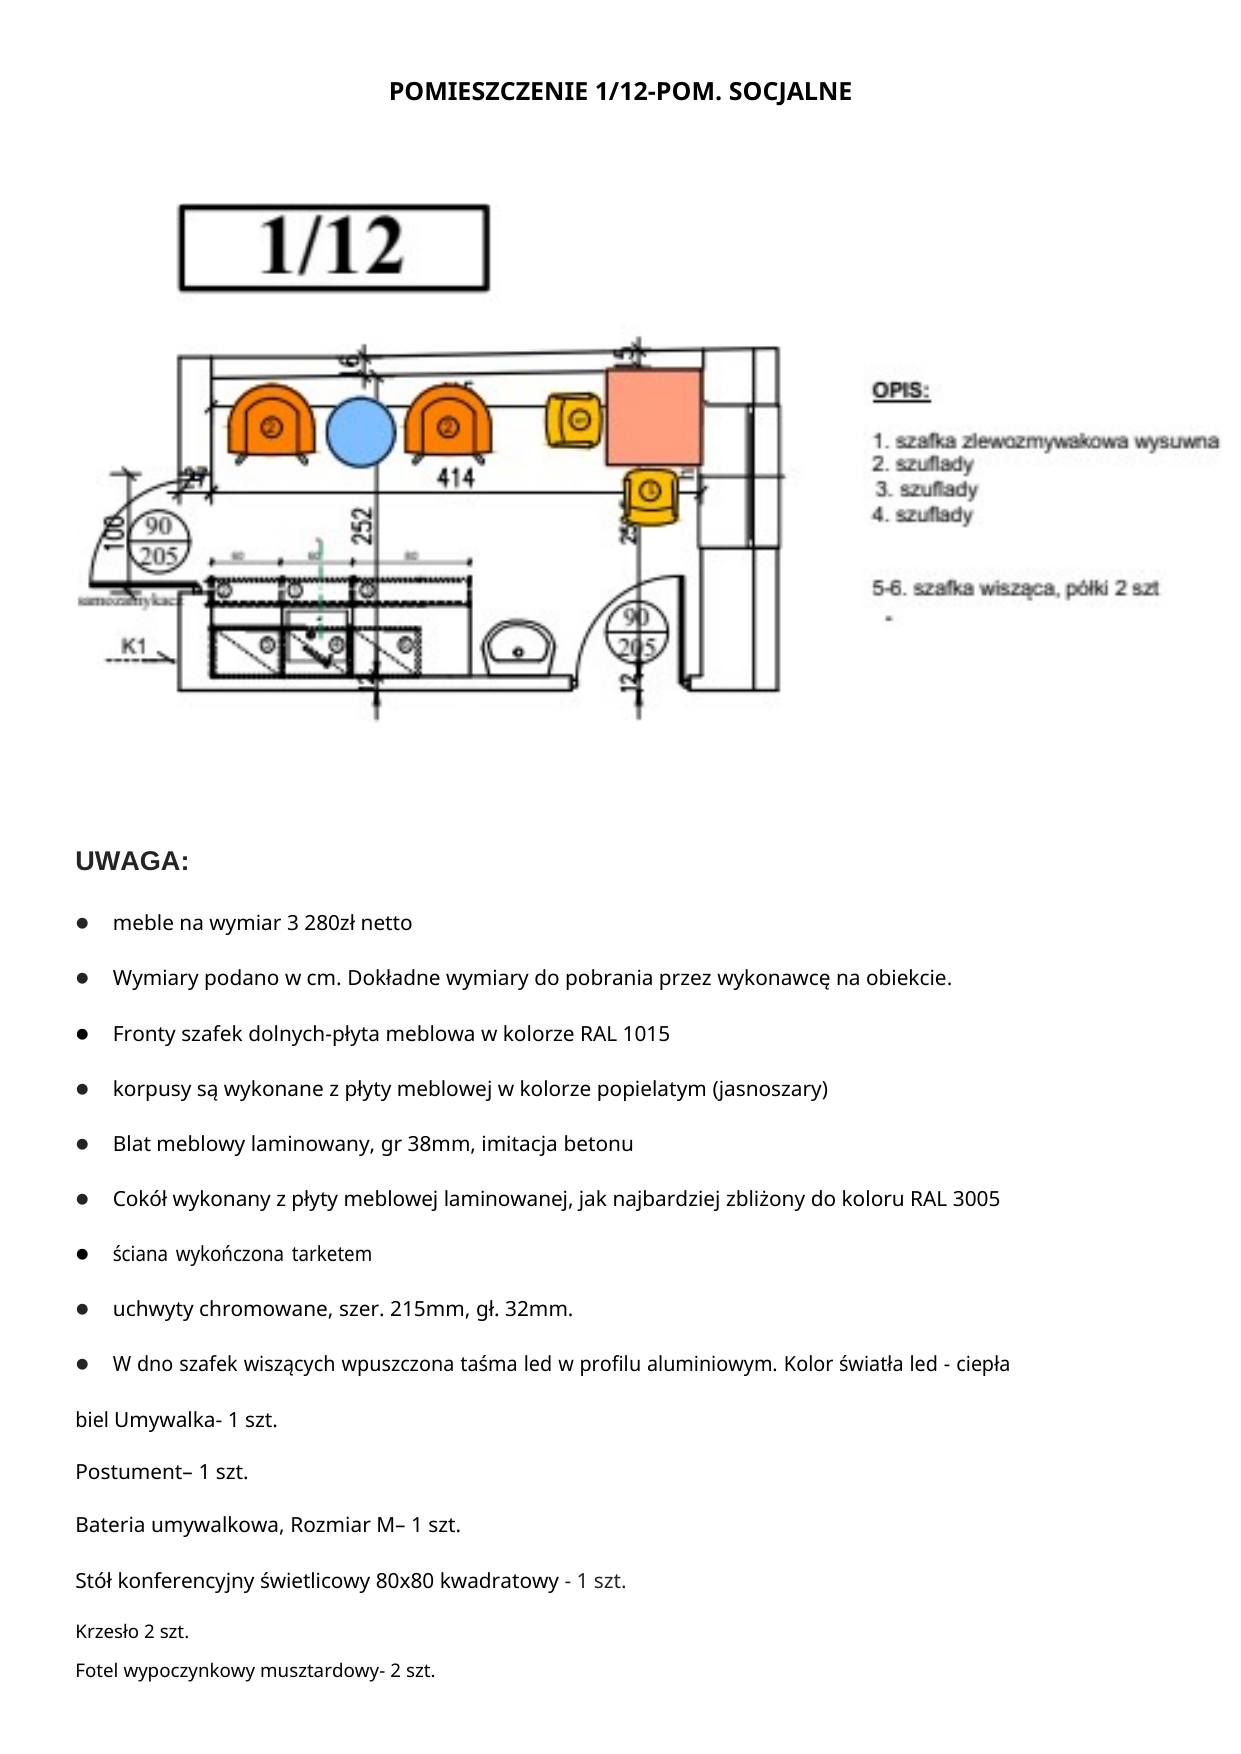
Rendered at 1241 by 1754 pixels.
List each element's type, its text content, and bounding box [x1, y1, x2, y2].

list Wymiary podano w cm. Dokładne wymiary do pobrania przez wykonawcę na obiekcie. [75, 963, 1234, 992]
subtitle UWAGA: [75, 845, 1234, 876]
text Postument– 1 szt. [75, 1460, 1234, 1484]
text Stół konferencyjny świetlicowy 80x80 kwadratowy - 1 szt. [75, 1566, 1234, 1594]
list Blat meblowy laminowany, gr 38mm, imitacja betonu [75, 1129, 1234, 1157]
list Fronty szafek dolnych-płyta meblowa w kolorze RAL 1015 [75, 1019, 1234, 1047]
text Krzesło 2 szt. [75, 1619, 1234, 1644]
list Cokół wykonany z płyty meblowej laminowanej, jak najbardziej zbliżony do koloru RAL 3005 [75, 1184, 1234, 1212]
picture [77, 203, 1222, 723]
text POMIESZCZENIE 1/12-POM. SOCJALNE [88, 73, 1153, 107]
list ściana wykończona tarketem [75, 1239, 1234, 1267]
list meble na wymiar 3 280zł netto [75, 908, 1234, 937]
text Fotel wypoczynkowy musztardowy- 2 szt. [75, 1658, 1234, 1683]
text Bateria umywalkowa, Rozmiar M– 1 szt. [75, 1511, 1234, 1539]
list uchwyty chromowane, szer. 215mm, gł. 32mm. [75, 1294, 1234, 1323]
list W dno szafek wiszących wpuszczona taśma led w profilu aluminiowym. Kolor światła led - ciepła biel Umywalka- 1 szt. [75, 1349, 1039, 1433]
list korpusy są wykonane z płyty meblowej w kolorze popielatym (jasnoszary) [75, 1074, 1234, 1102]
